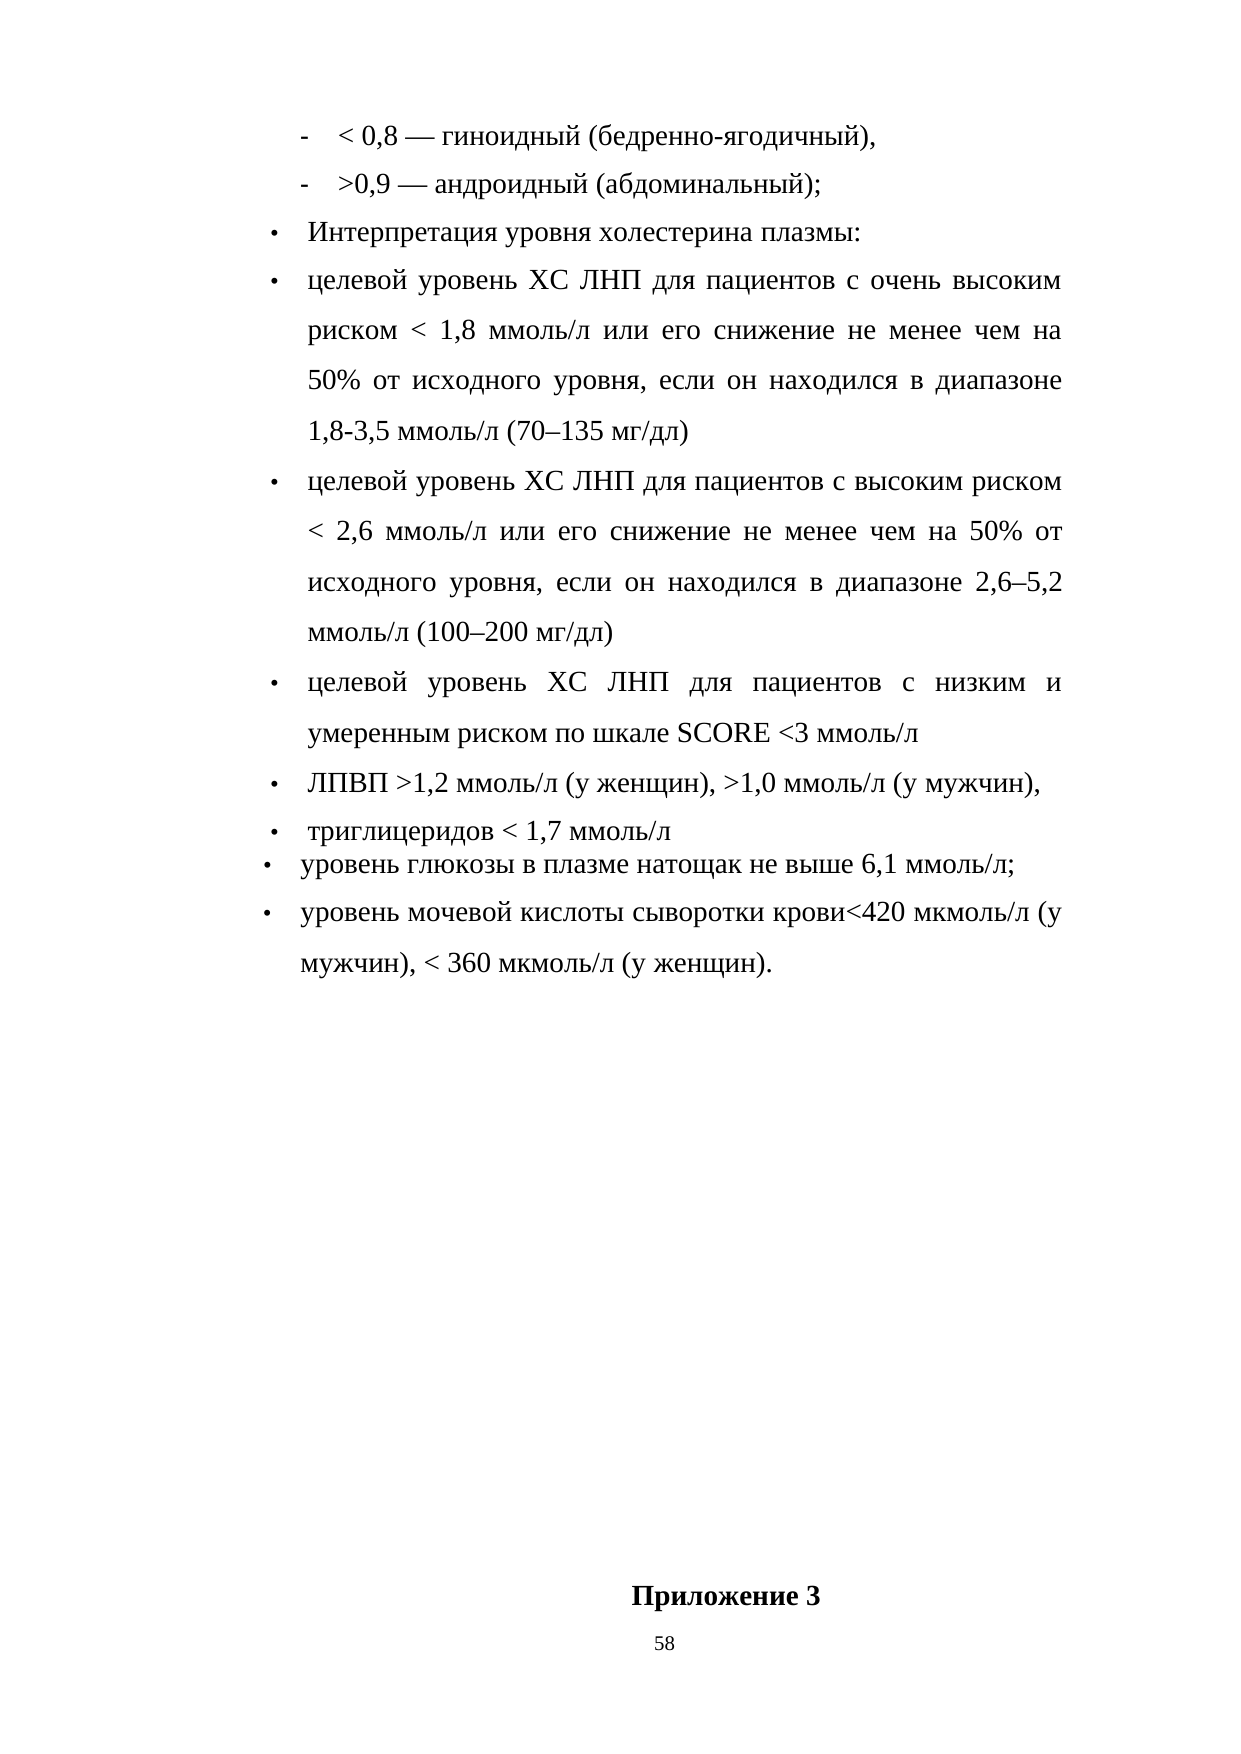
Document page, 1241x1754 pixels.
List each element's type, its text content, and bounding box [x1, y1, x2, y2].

list Приложение 3 [300, 1578, 1152, 1612]
list Интерпретация уровня холестерина плазмы: [270, 214, 1152, 247]
list ЛПВП >1,2 ммоль/л (у женщин), >1,0 ммоль/л (у мужчин), [270, 765, 1152, 798]
list уровень мочевой кислоты сыворотки крови<420 мкмоль/л (у мужчин), < 360 мкмоль/л (у женщин). [263, 894, 1063, 978]
list целевой уровень ХС ЛНП для пациентов с очень высоким риском < 1,8 ммоль/л или его снижение не менее чем на 50% от исходного уровня, если он находился в диапазоне 1,8-3,5 ммоль/л (70–135 мг/дл) [270, 262, 1063, 446]
list целевой уровень ХС ЛНП для пациентов с высоким риском < 2,6 ммоль/л или его снижение не менее чем на 50% от исходного уровня, если он находился в диапазоне 2,6–5,2 ммоль/л (100–200 мг/дл) [270, 463, 1063, 647]
list целевой уровень ХС ЛНП для пациентов с низким и умеренным риском по шкале SCORE <3 ммоль/л [270, 664, 1063, 748]
list < 0,8 — гиноидный (бедренно-ягодичный), [300, 118, 1152, 152]
list уровень глюкозы в плазме натощак не выше 6,1 ммоль/л; [263, 846, 1152, 880]
list триглицеридов < 1,7 ммоль/л [270, 813, 1152, 846]
list >0,9 — андроидный (абдоминальный); [300, 166, 1152, 199]
